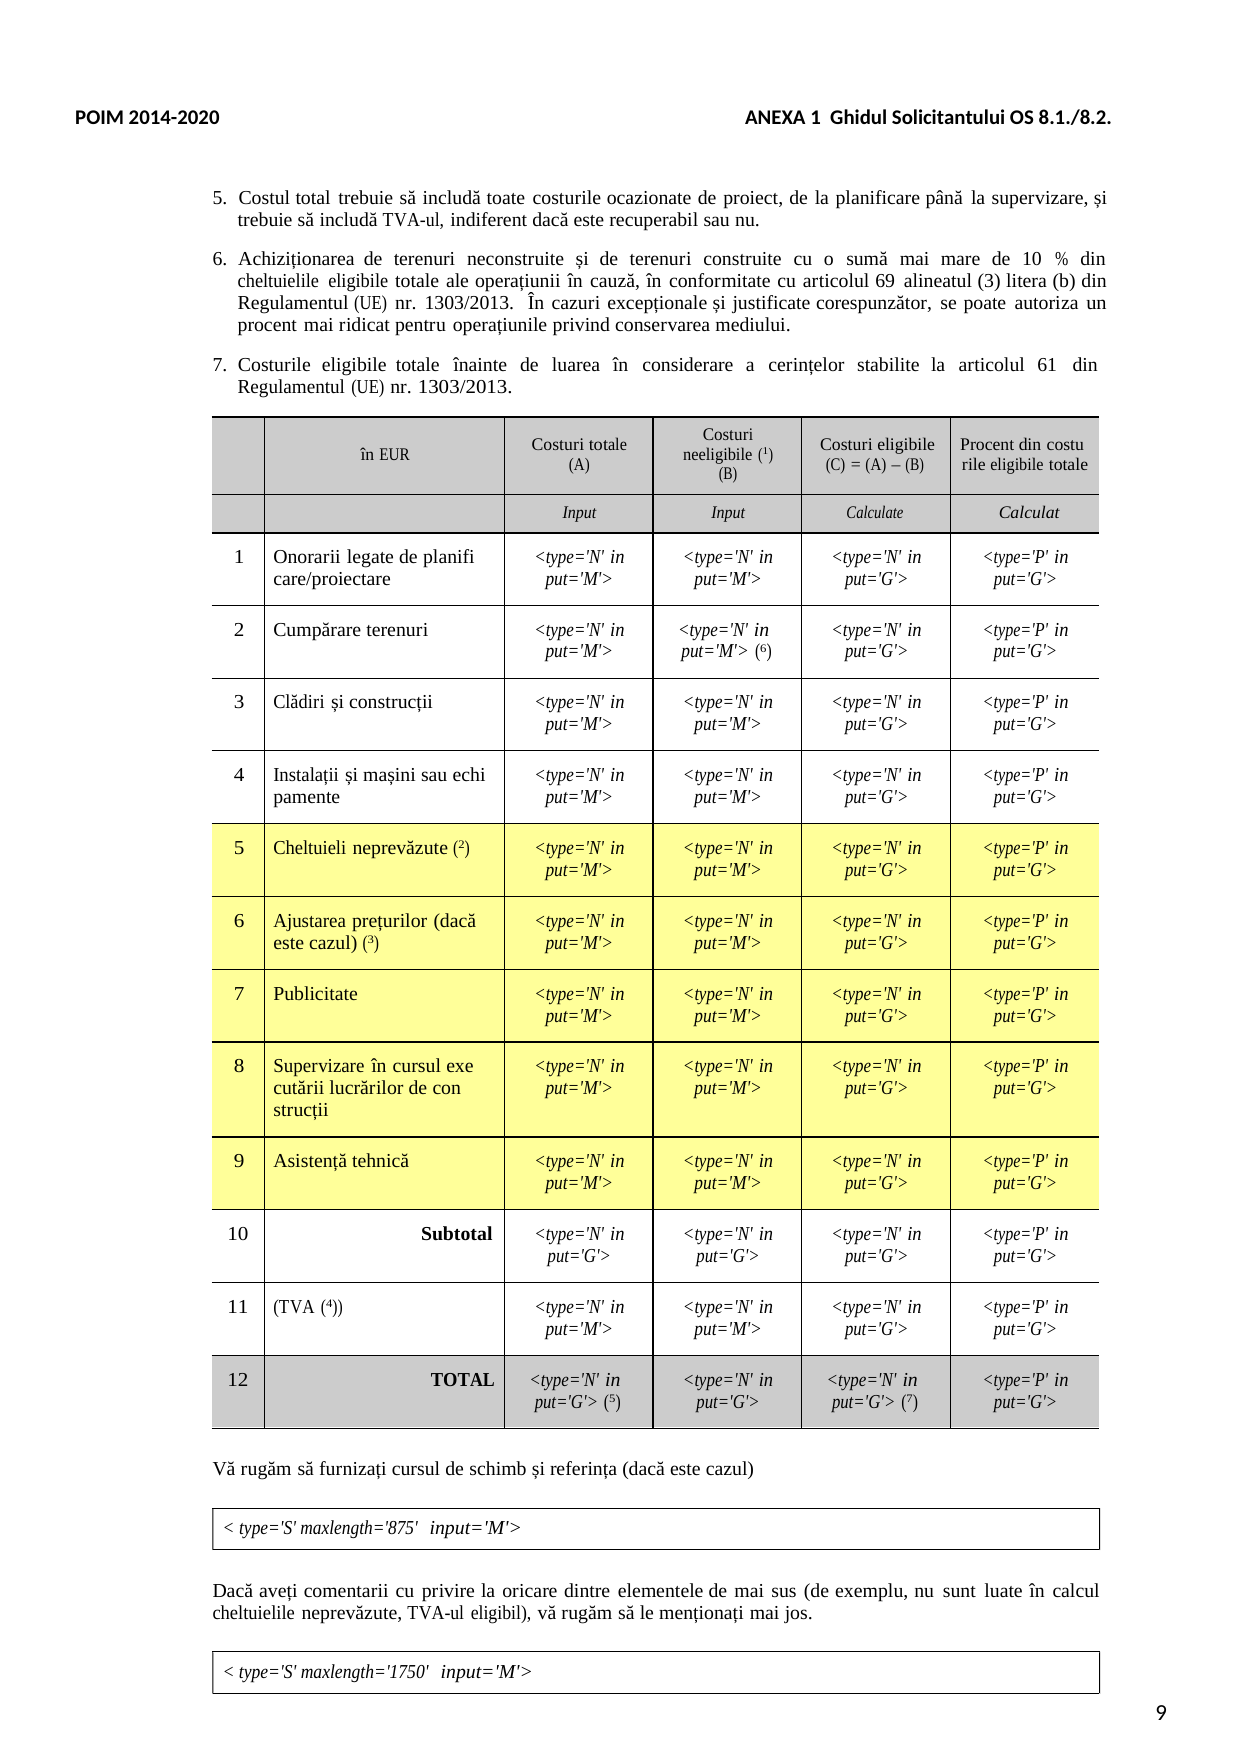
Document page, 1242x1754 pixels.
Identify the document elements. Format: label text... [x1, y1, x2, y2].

table_cell <type='N' in­ put='M'> [505, 534, 652, 604]
table_cell Asistență tehnică [265, 1138, 504, 1209]
table_cell Supervizare în cursul exe­ cutării lucrărilor de con­ strucții [265, 1043, 504, 1136]
table_cell <type='N' in­ put='G'> [802, 1283, 950, 1355]
table_cell <type='N' in­ put='M'> [505, 1138, 652, 1209]
table_cell <type='N' in­ put='M'> [505, 897, 652, 969]
table_cell <type='P' in­ put='G'> [951, 897, 1099, 969]
table_cell <type='N' in­ put='M'> [505, 1043, 652, 1136]
text 6. Achiziționarea de terenuri neconstruite și de terenuri construite cu o sumă mai mare de 10 % din cheltuielile eligibile totale ale operațiunii în cauză, în conformitate cu articolul 69 alineatul (3) litera (b) din Regulamentul (UE) nr. 1303/2013. În cazuri excepționale și justificate corespunzător, se poate autoriza un procent mai ridicat pentru operațiunile privind conservarea mediului. [212, 248, 1107, 336]
table_cell <type='N' in­ put='G'> (5) [505, 1356, 652, 1427]
text Regulamentul (UE) nr. 1303/2013. [237, 376, 1169, 397]
table_cell <type='N' in­ put='G'> [802, 970, 950, 1041]
table_cell <type='N' in­ put='M'> [654, 1283, 801, 1355]
table_cell <type='N' in­ put='M'> [654, 534, 801, 604]
table_cell <type='N' in­ put='M'> [505, 751, 652, 823]
table_cell TOTAL [265, 1356, 504, 1427]
table_cell 6 [212, 897, 264, 969]
table_cell <type='N' in­ put='M'> [505, 824, 652, 896]
table_cell <type='P' in­ put='G'> [951, 534, 1099, 604]
table_cell Instalații și mașini sau echi­ pamente [265, 751, 504, 823]
table_cell <type='N' in­ put='G'> [802, 897, 950, 969]
table_cell [212, 495, 264, 532]
text Vă rugăm să furnizați cursul de schimb și referința (dacă este cazul) [212, 1457, 1169, 1480]
table_cell 5 [212, 824, 264, 896]
table_cell <type='N' in­ put='G'> [802, 824, 950, 896]
table_cell Cumpărare terenuri [265, 606, 504, 677]
table_cell <type='N' in­ put='G'> [802, 1043, 950, 1136]
table_cell <type='N' in­ put='M'> (6) [654, 606, 801, 677]
table_cell <type='P' in­ put='G'> [951, 679, 1099, 750]
table_cell 10 [212, 1210, 264, 1282]
table_cell <type='N' in­ put='G'> [802, 679, 950, 750]
table_cell <type='P' in­ put='G'> [951, 606, 1099, 677]
table_cell <type='P' in­ put='G'> [951, 1283, 1099, 1355]
table_cell <type='N' in­ put='M'> [505, 970, 652, 1041]
table_cell 4 [212, 751, 264, 823]
table_cell 2 [212, 606, 264, 677]
table_cell <type='N' in­ put='G'> [654, 1356, 801, 1427]
table_cell 9 [212, 1138, 264, 1209]
table_cell <type='N' in­ put='M'> [654, 897, 801, 969]
table_cell Calculat [951, 495, 1099, 532]
table_header [212, 418, 264, 494]
table_header Costuri neeligibile (1) (B) [654, 418, 801, 494]
table_header Costuri eligibile (C) = (A) – (B) [802, 418, 950, 494]
table_cell <type='N' in­ put='M'> [505, 679, 652, 750]
table_cell <type='N' in­ put='G'> [802, 1138, 950, 1209]
table_cell 12 [212, 1356, 264, 1427]
table_cell Clădiri și construcții [265, 679, 504, 750]
table_cell <type='P' in­ put='G'> [951, 1043, 1099, 1136]
table_cell <type='N' in­ put='G'> [802, 1210, 950, 1282]
table_cell 1 [212, 534, 264, 604]
table_cell (TVA (4)) [265, 1283, 504, 1355]
table_cell <type='P' in­ put='G'> [951, 970, 1099, 1041]
table_cell <type='N' in­ put='G'> [654, 1210, 801, 1282]
table_cell Cheltuieli neprevăzute (2) [265, 824, 504, 896]
table_cell Calculate [802, 495, 950, 532]
table_cell <type='N' in­ put='M'> [505, 1283, 652, 1355]
table_cell <type='N' in­ put='M'> [654, 824, 801, 896]
table_cell <type='N' in­ put='G'> [505, 1210, 652, 1282]
table_cell <type='P' in­ put='G'> [951, 1138, 1099, 1209]
table_cell <type='N' in­ put='G'> (7) [802, 1356, 950, 1427]
table_cell <type='P' in­ put='G'> [951, 1356, 1099, 1427]
table_cell Publicitate [265, 970, 504, 1041]
table_cell Subtotal [265, 1210, 504, 1282]
table_cell <type='N' in­ put='M'> [654, 970, 801, 1041]
table_cell <type='N' in­ put='G'> [802, 534, 950, 604]
table_header Procent din costu­ rile eligibile totale [951, 418, 1099, 494]
text < type='S' maxlength='875' input='M'> [222, 1516, 1169, 1539]
table_cell <type='N' in­ put='G'> [802, 751, 950, 823]
table_cell <type='N' in­ put='M'> [654, 679, 801, 750]
table_cell Ajustarea prețurilor (dacă este cazul) (3) [265, 897, 504, 969]
table_cell Input [505, 495, 652, 532]
table_cell <type='P' in­ put='G'> [951, 824, 1099, 896]
table_header în EUR [265, 418, 504, 494]
text 5. Costul total trebuie să includă toate costurile ocazionate de proiect, de la planificare până la supervizare, și trebuie să includă TVA-ul, indiferent dacă este recuperabil sau nu. [212, 187, 1107, 230]
table_cell <type='N' in­ put='G'> [802, 606, 950, 677]
table_cell Input [654, 495, 801, 532]
table_cell 11 [212, 1283, 264, 1355]
table_cell [265, 495, 504, 532]
table_cell <type='N' in­ put='M'> [654, 1043, 801, 1136]
table_header Costuri totale (A) [505, 418, 652, 494]
table_cell <type='N' in­ put='M'> [505, 606, 652, 677]
text Dacă aveți comentarii cu privire la oricare dintre elementele de mai sus (de exemplu, nu sunt luate în calcul cheltuielile neprevăzute, TVA-ul eligibil), vă rugăm să le menționați mai jos. [212, 1580, 1107, 1624]
text < type='S' maxlength='1750' input='M'> [222, 1659, 1169, 1682]
table_cell 7 [212, 970, 264, 1041]
table_cell 3 [212, 679, 264, 750]
table_cell <type='P' in­ put='G'> [951, 751, 1099, 823]
text 7. Costurile eligibile totale înainte de luarea în considerare a cerințelor stabilite la articolul 61 din [212, 353, 1169, 376]
table_cell <type='P' in­ put='G'> [951, 1210, 1099, 1282]
table_cell <type='N' in­ put='M'> [654, 1138, 801, 1209]
table_cell 8 [212, 1043, 264, 1136]
table_cell Onorarii legate de planifi­ care/proiectare [265, 534, 504, 604]
table_cell <type='N' in­ put='M'> [654, 751, 801, 823]
